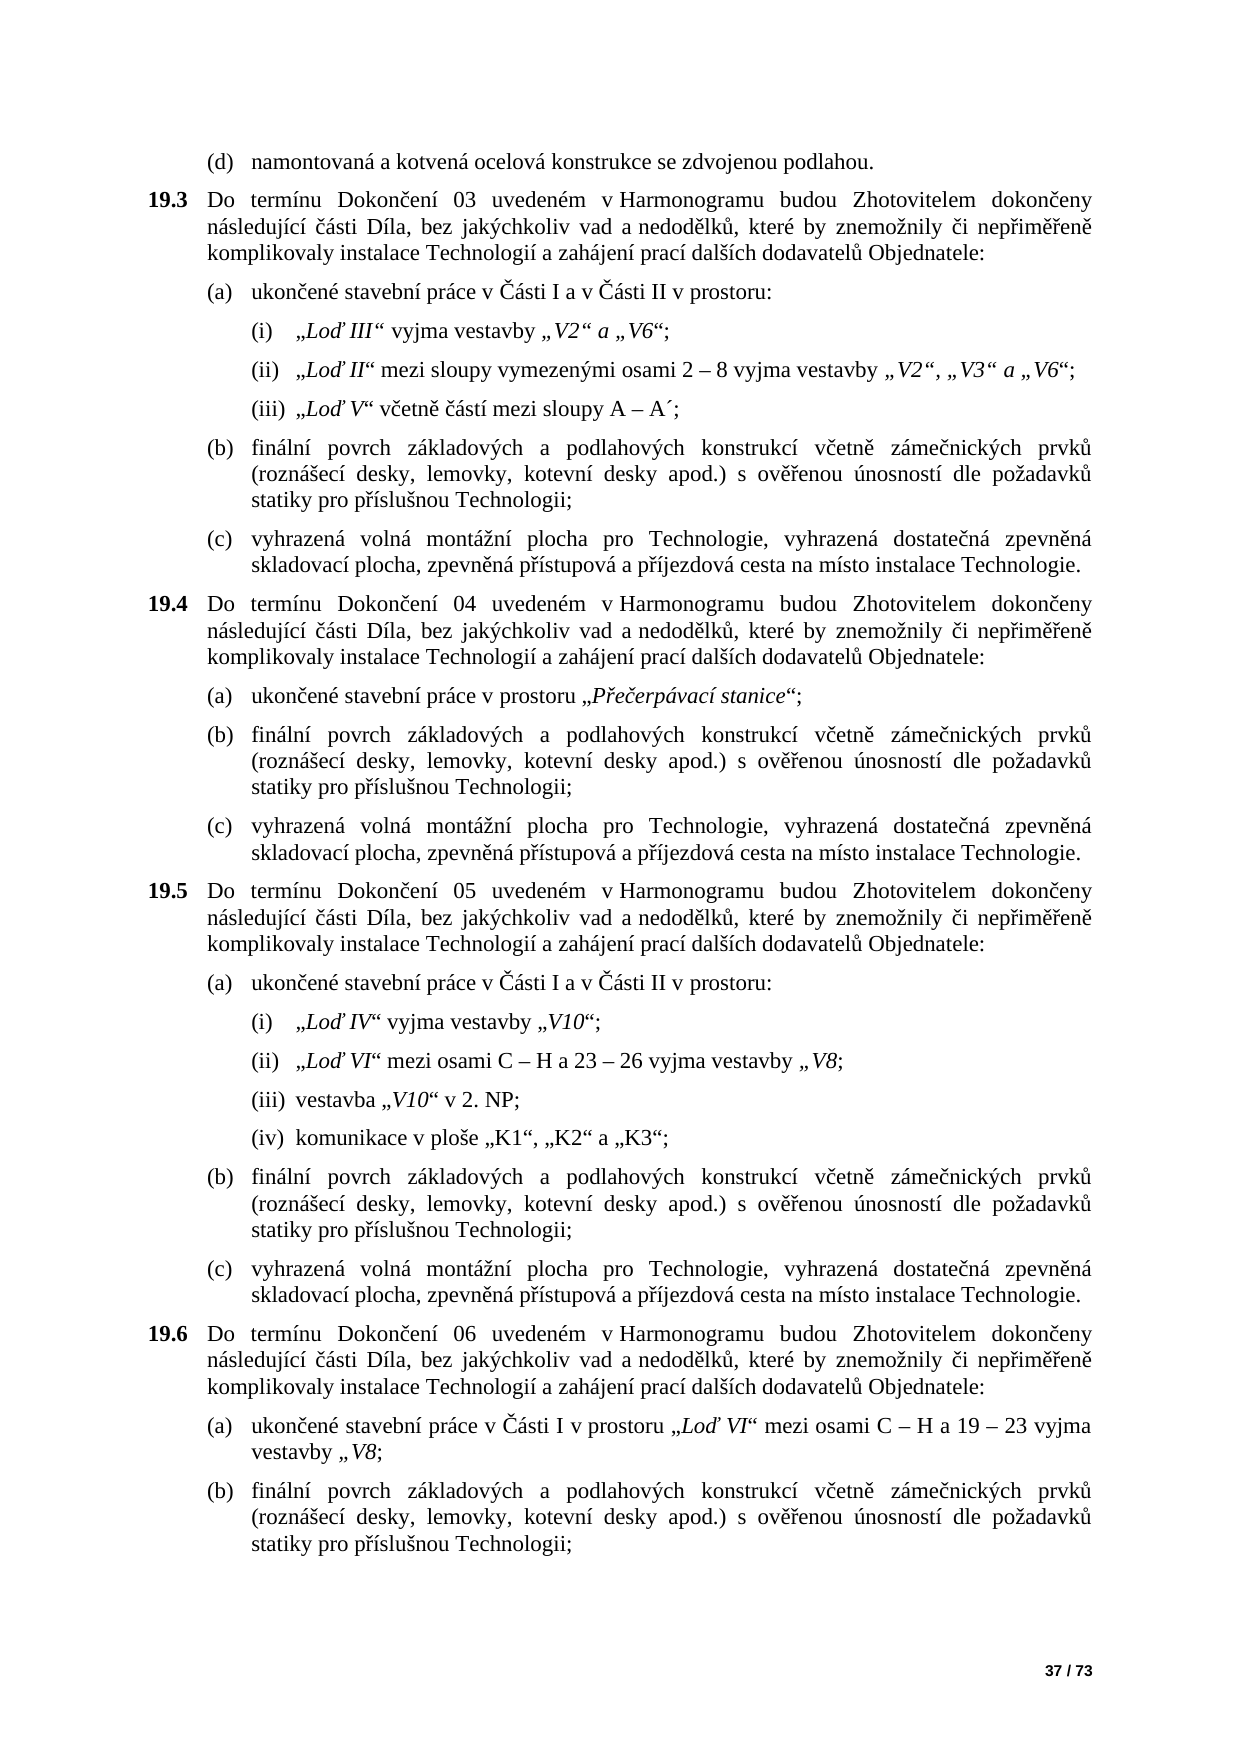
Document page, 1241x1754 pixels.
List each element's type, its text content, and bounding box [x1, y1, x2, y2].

list vyhrazená volná montážní plocha pro Technologie, vyhrazená dostatečná zpevněná skladovací plocha, zpevněná přístupová a příjezdová cesta na místo instalace Technologie. [207, 525, 1092, 578]
text Do termínu Dokončení 05 uvedeném v Harmonogramu budou Zhotovitelem dokončeny následující části Díla, bez jakýchkoliv vad a nedodělků, které by znemožnily či nepřiměřeně komplikovaly instalace Technologií a zahájení prací dalších dodavatelů Objednatele: [148, 877, 1092, 957]
list namontovaná a kotvená ocelová konstrukce se zdvojenou podlahou. [207, 148, 1092, 174]
list ukončené stavební práce v Části I a v Části II v prostoru: [207, 278, 1092, 304]
text Do termínu Dokončení 06 uvedeném v Harmonogramu budou Zhotovitelem dokončeny následující části Díla, bez jakýchkoliv vad a nedodělků, které by znemožnily či nepřiměřeně komplikovaly instalace Technologií a zahájení prací dalších dodavatelů Objednatele: [148, 1320, 1092, 1399]
text Do termínu Dokončení 03 uvedeném v Harmonogramu budou Zhotovitelem dokončeny následující části Díla, bez jakýchkoliv vad a nedodělků, které by znemožnily či nepřiměřeně komplikovaly instalace Technologií a zahájení prací dalších dodavatelů Objednatele: [148, 187, 1092, 266]
text ukončené stavební práce v Části I v prostoru „Loď VI“ mezi osami C – H a 19 – 23 vyjma vestavby „V8; [207, 1412, 1092, 1464]
text ukončené stavební práce v Části I a v Části II v prostoru: [207, 969, 1092, 995]
list vyhrazená volná montážní plocha pro Technologie, vyhrazená dostatečná zpevněná skladovací plocha, zpevněná přístupová a příjezdová cesta na místo instalace Technologie. [207, 812, 1092, 865]
text „Loď VI“ mezi osami C – H a 23 – 26 vyjma vestavby „V8; [251, 1047, 1092, 1073]
text finální povrch základových a podlahových konstrukcí včetně zámečnických prvků (roznášecí desky, lemovky, kotevní desky apod.) s ověřenou únosností dle požadavků statiky pro příslušnou Technologii; [207, 1163, 1092, 1242]
text Do termínu Dokončení 04 uvedeném v Harmonogramu budou Zhotovitelem dokončeny následující části Díla, bez jakýchkoliv vad a nedodělků, které by znemožnily či nepřiměřeně komplikovaly instalace Technologií a zahájení prací dalších dodavatelů Objednatele: [148, 590, 1092, 669]
text vestavba „V10“ v 2. NP; [251, 1086, 1092, 1112]
list „Loď V“ včetně částí mezi sloupy A – A´; [251, 395, 1092, 421]
text „Loď IV“ vyjma vestavby „V10“; [251, 1008, 1092, 1034]
list „Loď II“ mezi sloupy vymezenými osami 2 – 8 vyjma vestavby „V2“, „V3“ a „V6“; [251, 356, 1092, 382]
list „Loď III“ vyjma vestavby „V2“ a „V6“; [251, 317, 1092, 343]
list ukončené stavební práce v prostoru „Přečerpávací stanice“; [207, 682, 1092, 708]
text finální povrch základových a podlahových konstrukcí včetně zámečnických prvků (roznášecí desky, lemovky, kotevní desky apod.) s ověřenou únosností dle požadavků statiky pro příslušnou Technologii; [207, 1477, 1092, 1556]
text komunikace v ploše „K1“, „K2“ a „K3“; [251, 1124, 1092, 1151]
